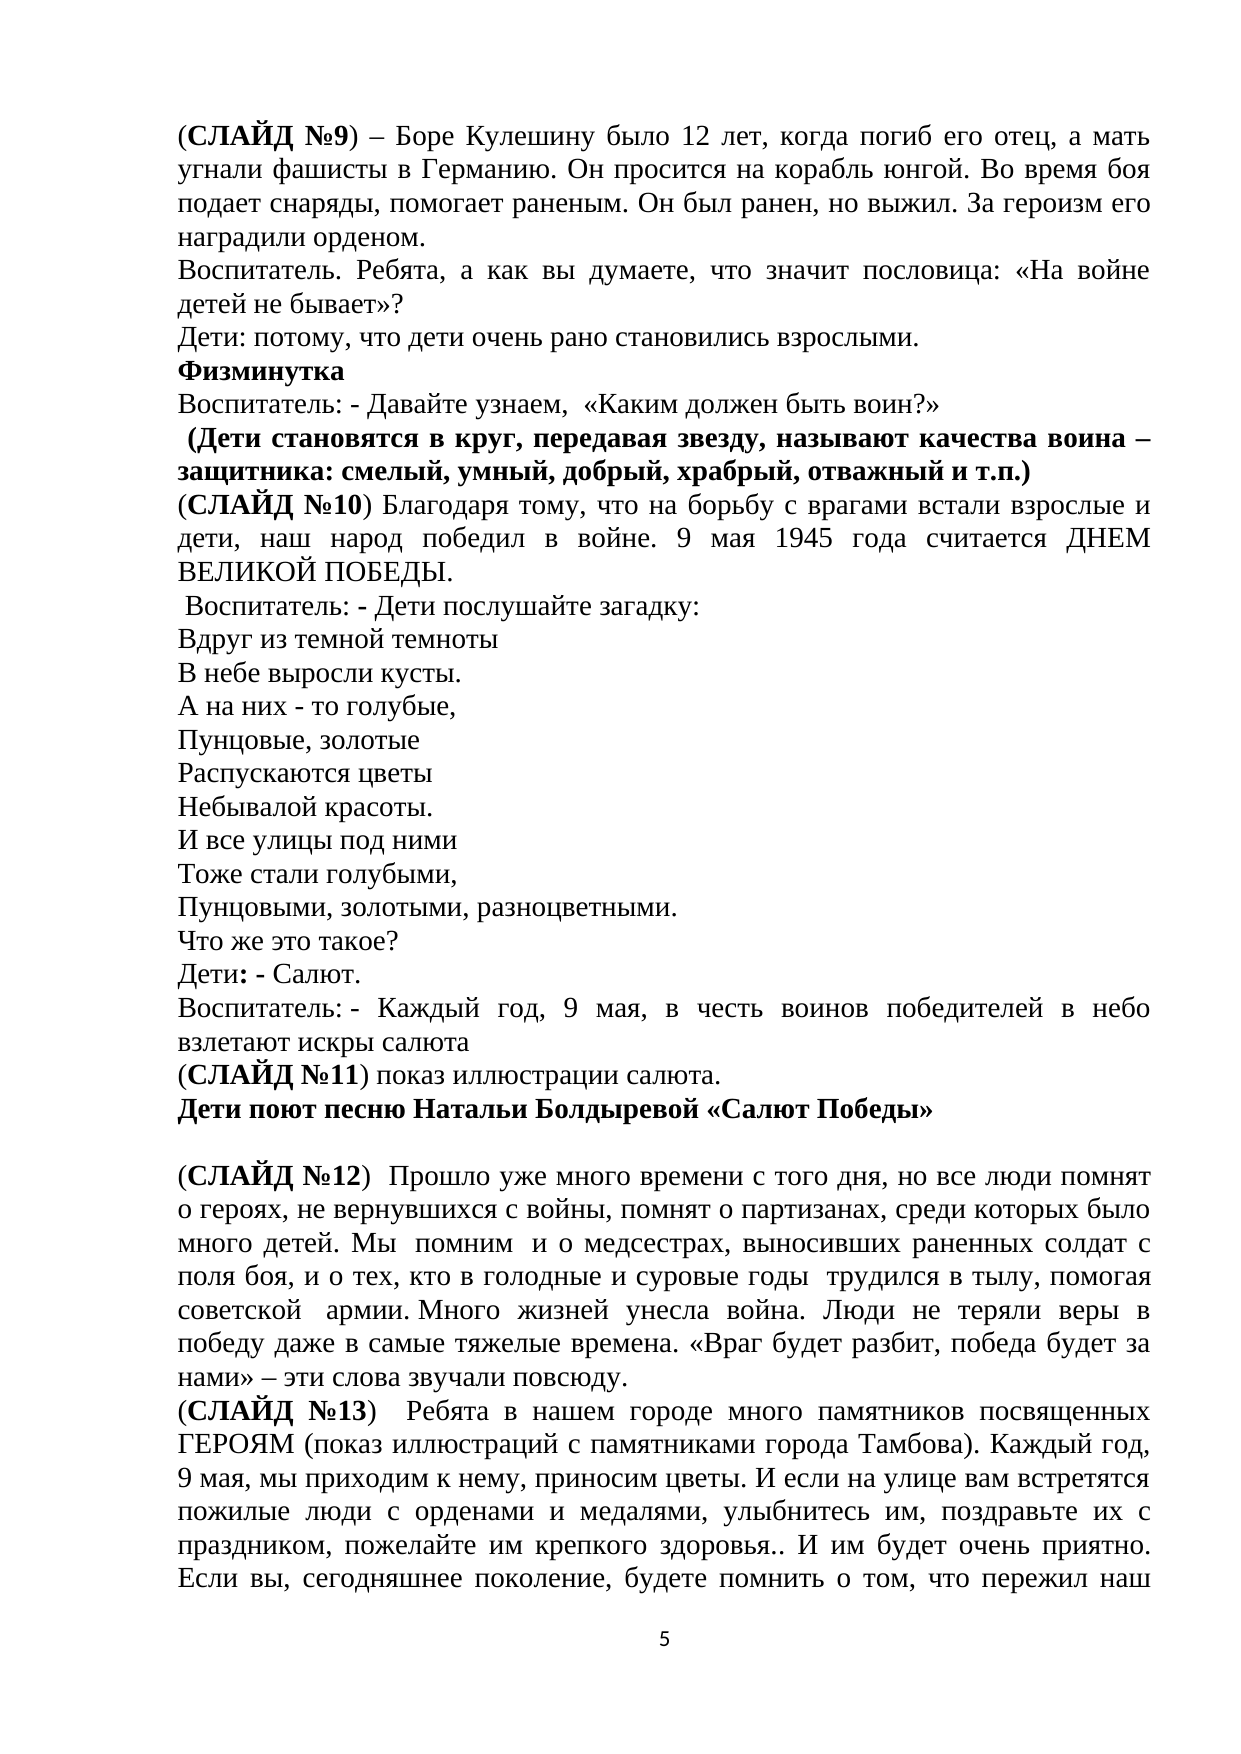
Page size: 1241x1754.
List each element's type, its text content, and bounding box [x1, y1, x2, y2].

text Дети: - Салют. [177, 957, 1152, 990]
text Дети поют песню Натальи Болдыревой «Салют Победы» [177, 1091, 1152, 1124]
text (СЛАЙД №11) показ иллюстрации салюта. [177, 1057, 1152, 1091]
text (СЛАЙД №10) Благодаря тому, что на борьбу с врагами встали взрослые и дети, наш народ победил в войне. 9 мая 1945 года считается ДНЕМ ВЕЛИКОЙ ПОБЕДЫ. [177, 487, 1152, 588]
text Распускаются цветы [177, 755, 1152, 789]
text И все улицы под ними [177, 822, 1152, 856]
text Вдруг из темной темноты [177, 621, 1152, 655]
text Физминутка [177, 353, 1152, 386]
text Пунцовые, золотые [177, 722, 1152, 755]
text (СЛАЙД №9) – Боре Кулешину было 12 лет, когда погиб его отец, а мать угнали фашисты в Германию. Он просится на корабль юнгой. Во время боя подает снаряды, помогает раненым. Он был ранен, но выжил. За героизм его наградили орденом. [177, 118, 1152, 252]
text Воспитатель: - Дети послушайте загадку: [177, 588, 1152, 621]
text Что же это такое? [177, 923, 1152, 957]
text В небе выросли кусты. [177, 655, 1152, 688]
text Воспитатель: - Каждый год, 9 мая, в честь воинов победителей в небо взлетают искры салюта [177, 990, 1152, 1057]
text Небывалой красоты. [177, 789, 1152, 822]
text Пунцовыми, золотыми, разноцветными. [177, 889, 1152, 923]
text (СЛАЙД №12) Прошло уже много времени с того дня, но все люди помнят о героях, не вернувшихся с войны, помнят о партизанах, среди которых было много детей. Мы помним и о медсестрах, выносивших раненных солдат с поля боя, и о тех, кто в голодные и суровые годы трудился в тылу, помогая советской армии. Много жизней унесла война. Люди не теряли веры в победу даже в самые тяжелые времена. «Враг будет разбит, победа будет за нами» – эти слова звучали повсюду. [177, 1158, 1152, 1393]
text Воспитатель. Ребята, а как вы думаете, что значит пословица: «На войне детей не бывает»? [177, 252, 1152, 319]
text Дети: потому, что дети очень рано становились взрослыми. [177, 319, 1152, 353]
text (Дети становятся в круг, передавая звезду, называют качества воина – защитника: смелый, умный, добрый, храбрый, отважный и т.п.) [177, 420, 1152, 487]
text Воспитатель: - Давайте узнаем, «Каким должен быть воин?» [177, 386, 1152, 420]
text А на них - то голубые, [177, 688, 1152, 722]
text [177, 1393, 1152, 1594]
text Тоже стали голубыми, [177, 856, 1152, 889]
